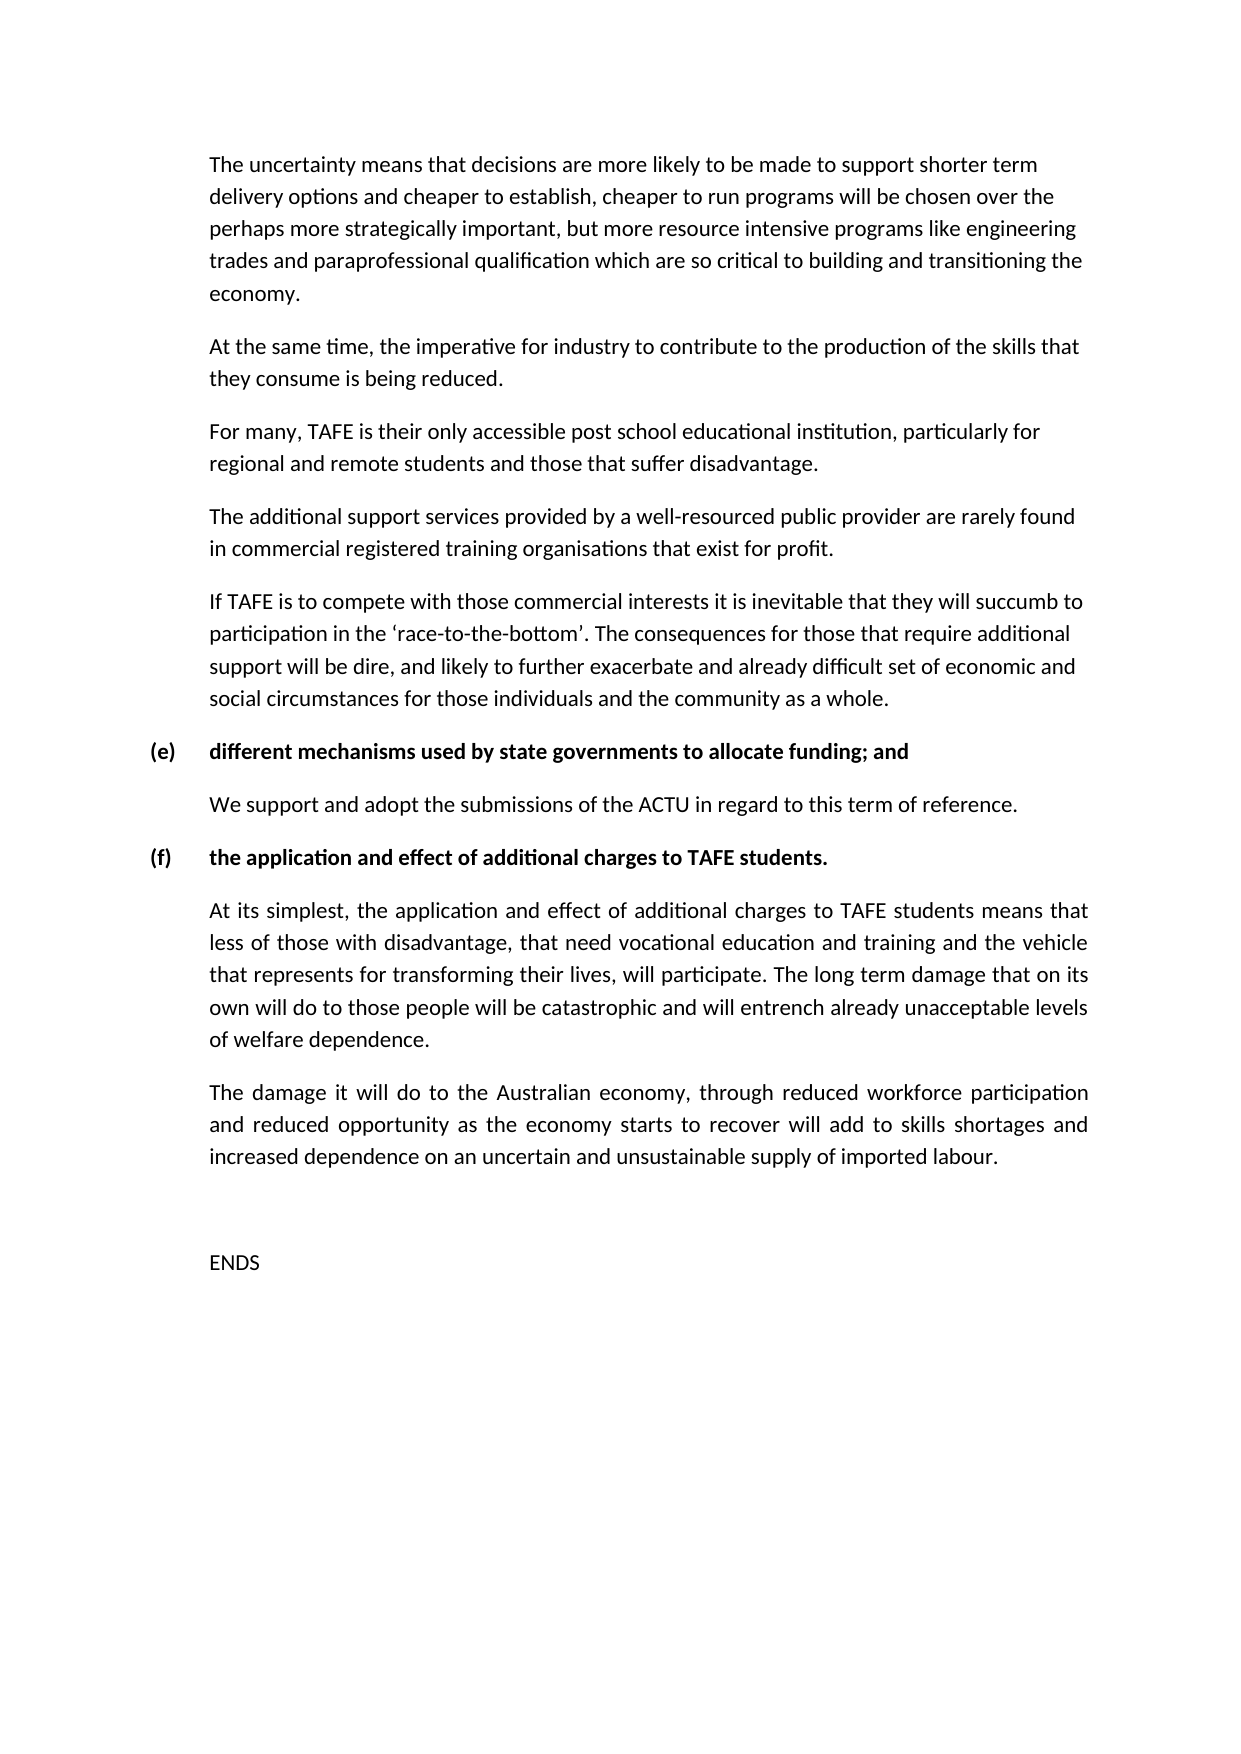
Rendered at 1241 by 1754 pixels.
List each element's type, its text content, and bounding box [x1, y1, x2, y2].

text The uncertainty means that decisions are more likely to be made to support shorter term delivery options and cheaper to establish, cheaper to run programs will be chosen over the perhaps more strategically important, but more resource intensive programs like engineering trades and paraprofessional qualification which are so critical to building and transitioning the economy. [209, 150, 1090, 307]
text ENDS [209, 1248, 1090, 1276]
text (f) the application and effect of additional charges to TAFE students. [150, 843, 1090, 871]
text At the same time, the imperative for industry to contribute to the production of the skills that they consume is being reduced. [209, 332, 1090, 392]
text The additional support services provided by a well-resourced public provider are rarely found in commercial registered training organisations that exist for profit. [209, 502, 1090, 562]
text At its simplest, the application and effect of additional charges to TAFE students means that less of those with disadvantage, that need vocational education and training and the vehicle that represents for transforming their lives, will participate. The long term damage that on its own will do to those people will be catastrophic and will entrench already unacceptable levels of welfare dependence. [209, 896, 1090, 1053]
text The damage it will do to the Australian economy, through reduced workforce participation and reduced opportunity as the economy starts to recover will add to skills shortages and increased dependence on an uncertain and unsustainable supply of imported labour. [209, 1078, 1090, 1170]
text If TAFE is to compete with those commercial interests it is inevitable that they will succumb to participation in the ‘race-to-the-bottom’. The consequences for those that require additional support will be dire, and likely to further exacerbate and already difficult set of economic and social circumstances for those individuals and the community as a whole. [209, 587, 1090, 712]
text For many, TAFE is their only accessible post school educational institution, particularly for regional and remote students and those that suffer disadvantage. [209, 417, 1090, 477]
text We support and adopt the submissions of the ACTU in regard to this term of reference. [209, 790, 1090, 818]
text (e) different mechanisms used by state governments to allocate funding; and [150, 737, 1090, 765]
